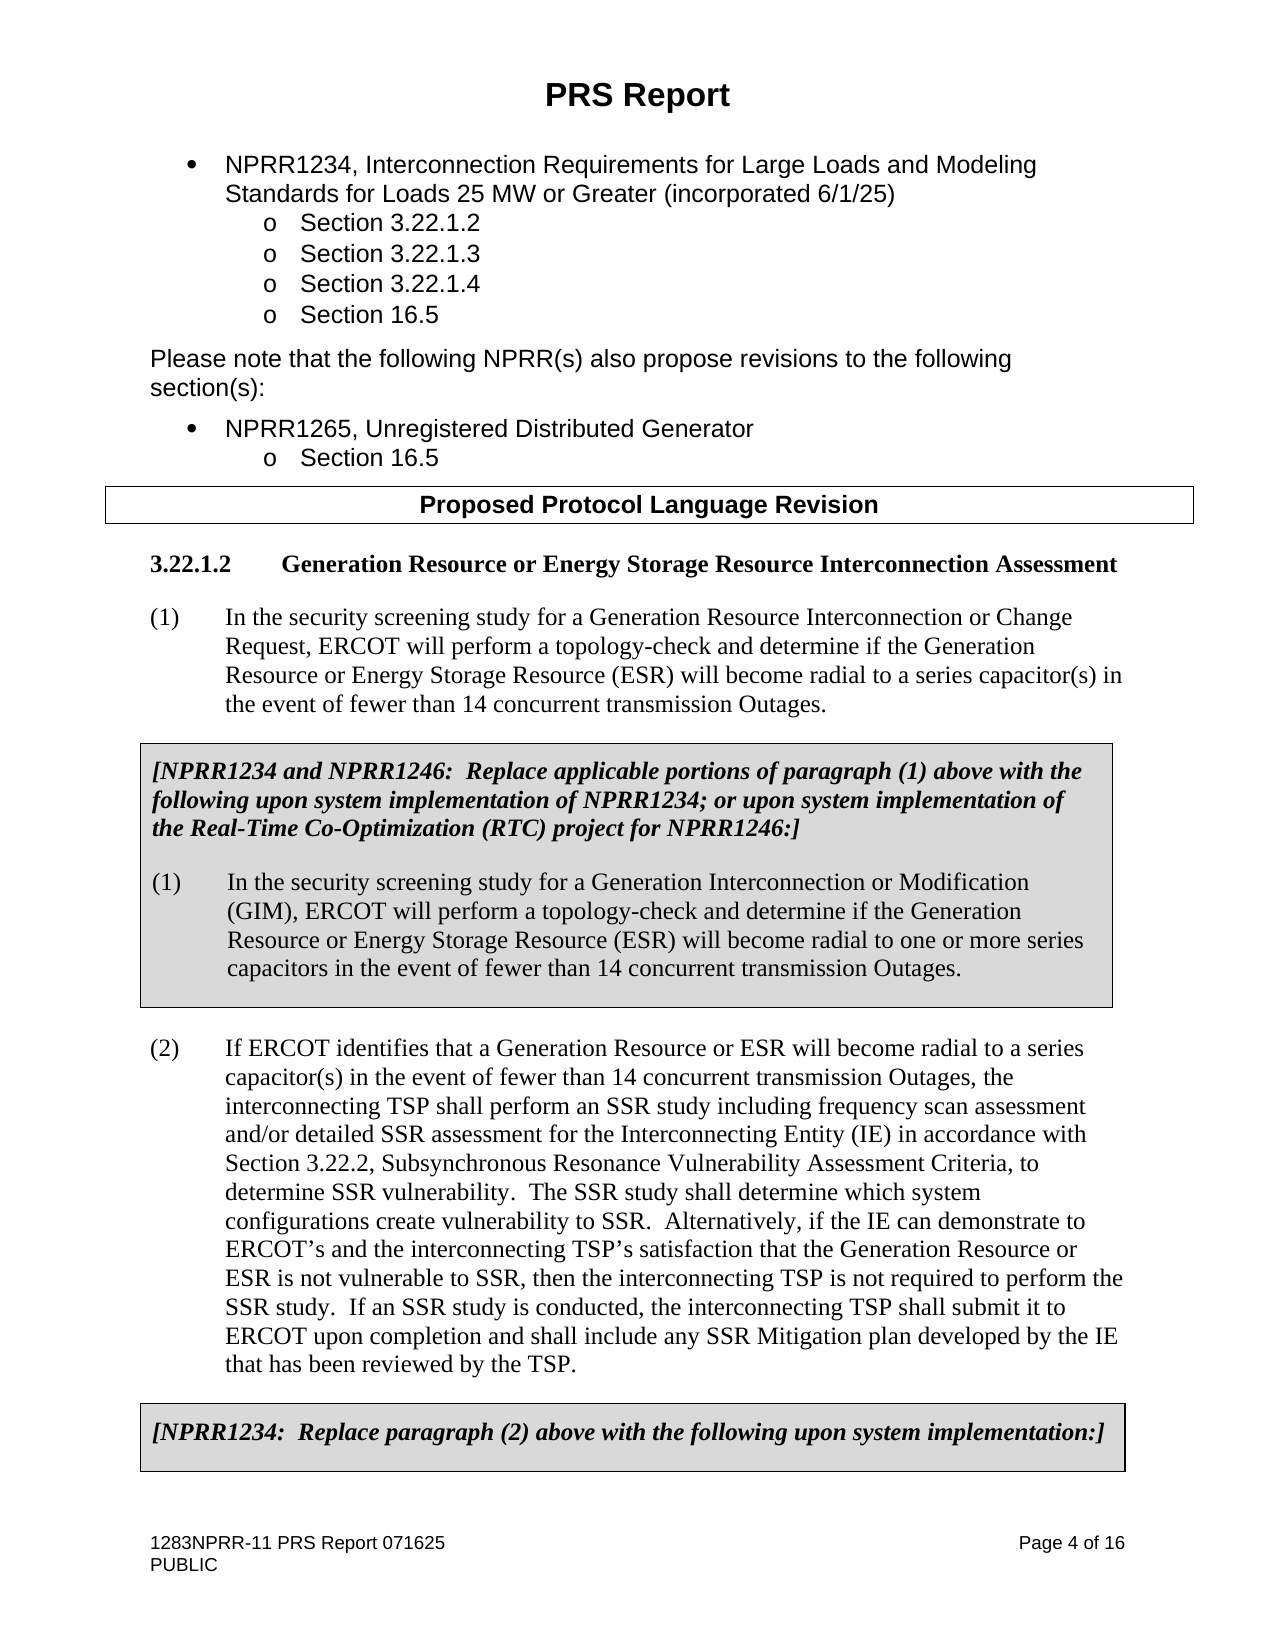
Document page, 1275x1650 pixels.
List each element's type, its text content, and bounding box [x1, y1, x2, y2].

list Section 3.22.1.2 [262, 208, 1125, 238]
table_header Proposed Protocol Language Revision [106, 487, 1193, 523]
list Section 16.5 [262, 443, 1125, 474]
list NPRR1265, Unregistered Distributed Generator [187, 414, 1125, 443]
list Section 16.5 [262, 300, 1125, 331]
table_header [NPRR1234 and NPRR1246: Replace applicable portions of paragraph (1) above with the following upon system implementation of NPRR1234; or upon system implementation of the Real-Time Co-Optimization (RTC) project for NPRR1246:] (1) In the security screening study for a Generation Interconnection or Modification (GIM), ERCOT will perform a topology-check and determine if the Generation Resource or Energy Storage Resource (ESR) will become radial to one or more series capacitors in the event of fewer than 14 concurrent transmission Outages. [141, 744, 1112, 1007]
list Section 3.22.1.4 [262, 269, 1125, 300]
text (1) In the security screening study for a Generation Resource Interconnection or Change Request, ERCOT will perform a topology-check and determine if the Generation Resource or Energy Storage Resource (ESR) will become radial to a series capacitor(s) in the event of fewer than 14 concurrent transmission Outages. [150, 602, 1125, 717]
text 3.22.1.2 Generation Resource or Energy Storage Resource Interconnection Assessment [150, 549, 1125, 577]
list NPRR1234, Interconnection Requirements for Large Loads and Modeling Standards for Loads 25 MW or Greater (incorporated 6/1/25) [187, 150, 1125, 208]
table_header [141, 1404, 1124, 1471]
list Section 3.22.1.3 [262, 238, 1125, 269]
text Please note that the following NPRR(s) also propose revisions to the following section(s): [150, 344, 1125, 401]
text (2) If ERCOT identifies that a Generation Resource or ESR will become radial to a series capacitor(s) in the event of fewer than 14 concurrent transmission Outages, the interconnecting TSP shall perform an SSR study including frequency scan assessment and/or detailed SSR assessment for the Interconnecting Entity (IE) in accordance with Section 3.22.2, Subsynchronous Resonance Vulnerability Assessment Criteria, to determine SSR vulnerability. The SSR study shall determine which system configurations create vulnerability to SSR. Alternatively, if the IE can demonstrate to ERCOT’s and the interconnecting TSP’s satisfaction that the Generation Resource or ESR is not vulnerable to SSR, then the interconnecting TSP is not required to perform the SSR study. If an SSR study is conducted, the interconnecting TSP shall submit it to ERCOT upon completion and shall include any SSR Mitigation plan developed by the IE that has been reviewed by the TSP. [150, 1033, 1125, 1378]
